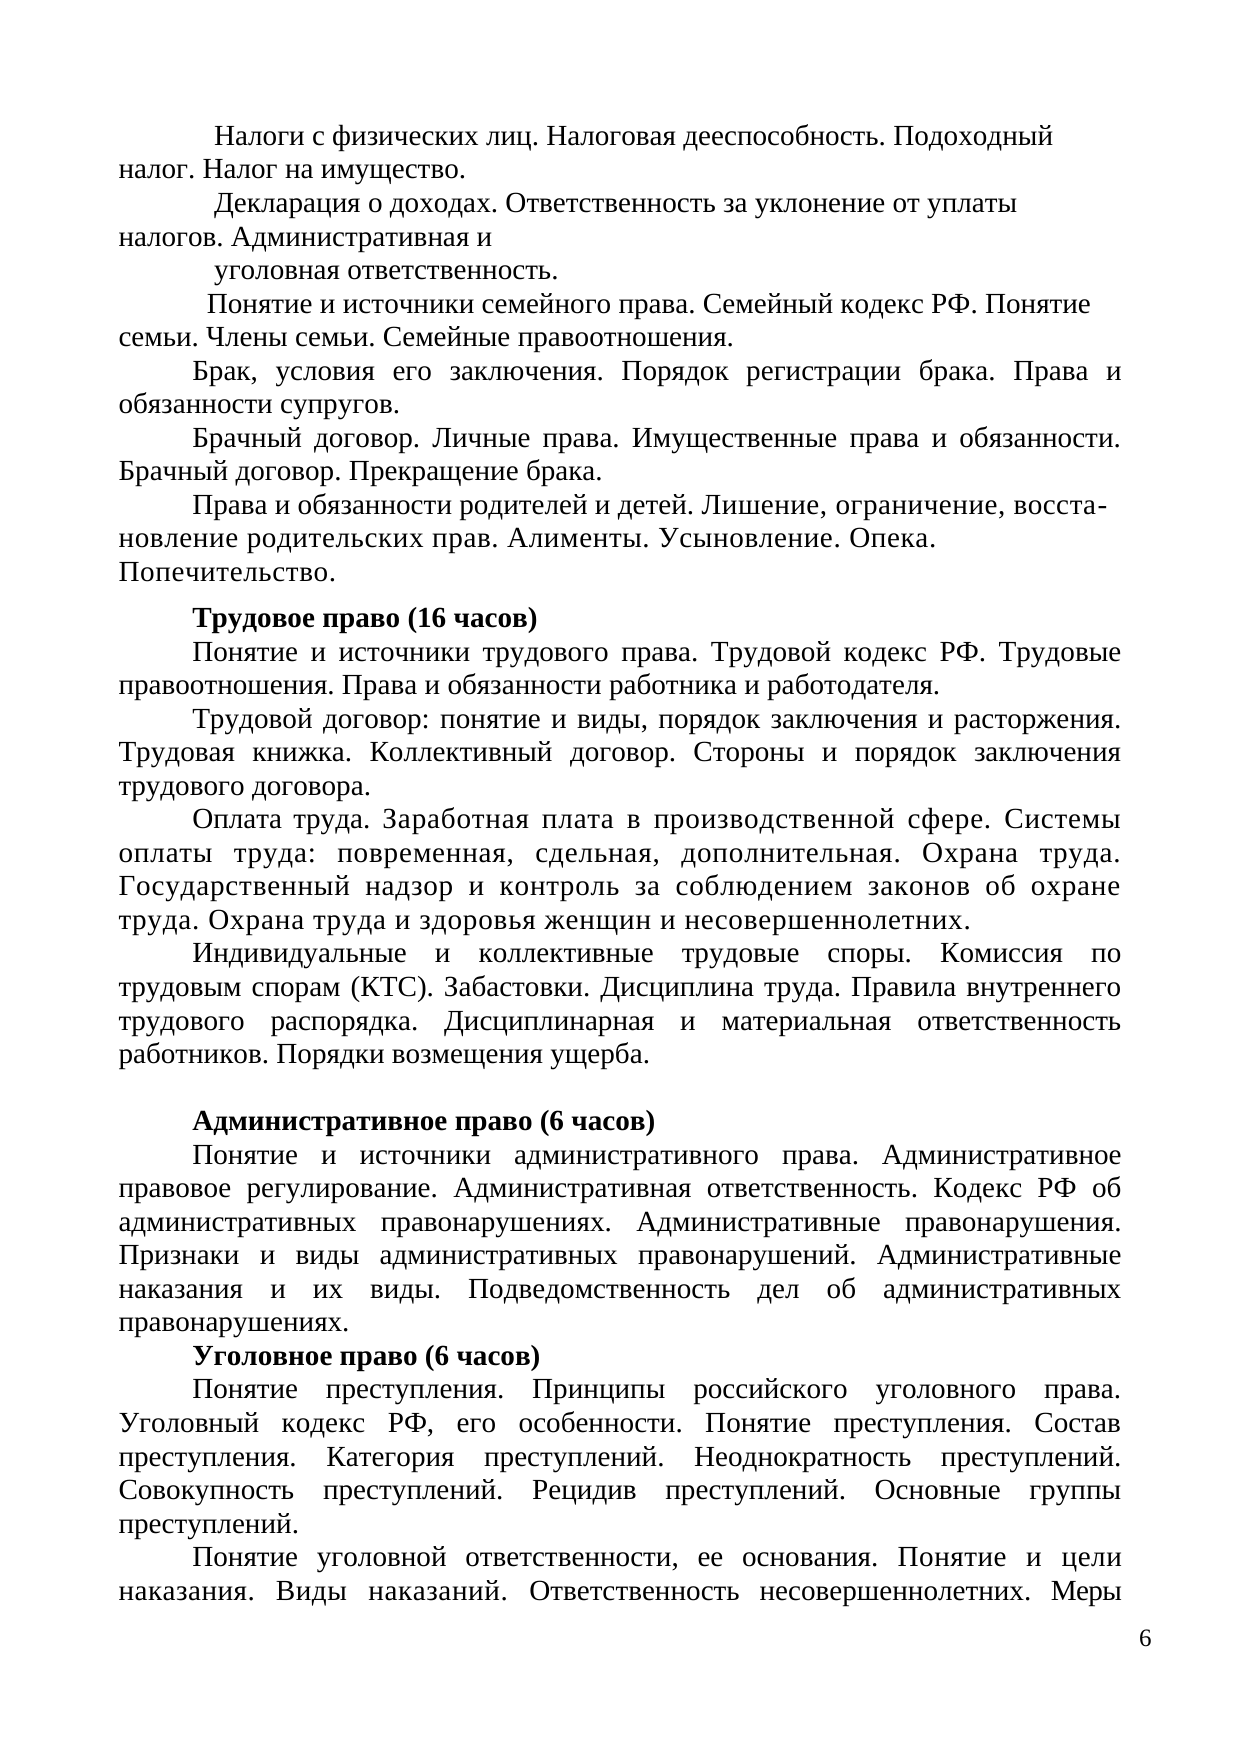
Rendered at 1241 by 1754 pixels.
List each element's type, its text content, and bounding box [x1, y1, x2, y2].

text Понятие преступления. Принципы российского уголовного права. Уголовный кодекс РФ, его особенности. Понятие преступления. Состав преступления. Категория преступлений. Неоднократность преступлений. Совокупность преступлений. Рецидив преступлений. Основные группы преступлений. [118, 1372, 1122, 1539]
text Декларация о доходах. Ответственность за уклонение от уплаты налогов. Административная и [118, 185, 1122, 252]
text Индивидуальные и коллективные трудовые споры. Комиссия по трудовым спорам (КТС). Забастовки. Дисциплина труда. Правила внутреннего трудового распорядка. Дисциплинарная и материальная ответственность работников. Порядки возмещения ущерба. [118, 936, 1122, 1070]
text Понятие и источники семейного права. Семейный кодекс РФ. Понятие семьи. Члены семьи. Семейные правоотношения. [118, 286, 1122, 353]
text Брачный договор. Личные права. Имущественные права и обязанности. Брачный договор. Прекращение брака. [118, 420, 1122, 487]
text Брак, условия его заключения. Порядок регистрации брака. Права и обязанности супругов. [118, 353, 1122, 420]
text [118, 1539, 1122, 1606]
text Права и обязанности родителей и детей. Лишение, ограничение, восстановление родительских прав. Алименты. Усыновление. Опека. Попечительство. [118, 487, 1122, 588]
text уголовная ответственность. [118, 252, 1122, 286]
text Уголовное право (6 часов) [118, 1338, 1122, 1372]
text Трудовой договор: понятие и виды, порядок заключения и расторжения. Трудовая книжка. Коллективный договор. Стороны и порядок заключения трудового договора. [118, 701, 1122, 801]
text Трудовое право (16 часов) [118, 600, 1122, 634]
text Оплата труда. Заработная плата в производственной сфере. Системы оплаты труда: повременная, сдельная, дополнительная. Охрана труда. Государственный надзор и контроль за соблюдением законов об охране труда. Охрана труда и здоровья женщин и несовершеннолетних. [118, 801, 1122, 936]
text Налоги с физических лиц. Налоговая дееспособность. Подоходный налог. Налог на имущество. [118, 118, 1122, 185]
text Понятие и источники трудового права. Трудовой кодекс РФ. Трудовые правоотношения. Права и обязанности работника и работодателя. [118, 634, 1122, 701]
text Административное право (6 часов) [118, 1103, 1122, 1137]
text Понятие и источники административного права. Административное правовое регулирование. Административная ответственность. Кодекс РФ об административных правонарушениях. Административные правонарушения. Признаки и виды административных правонарушений. Административные наказания и их виды. Подведомственность дел об административных правонарушениях. [118, 1137, 1122, 1338]
